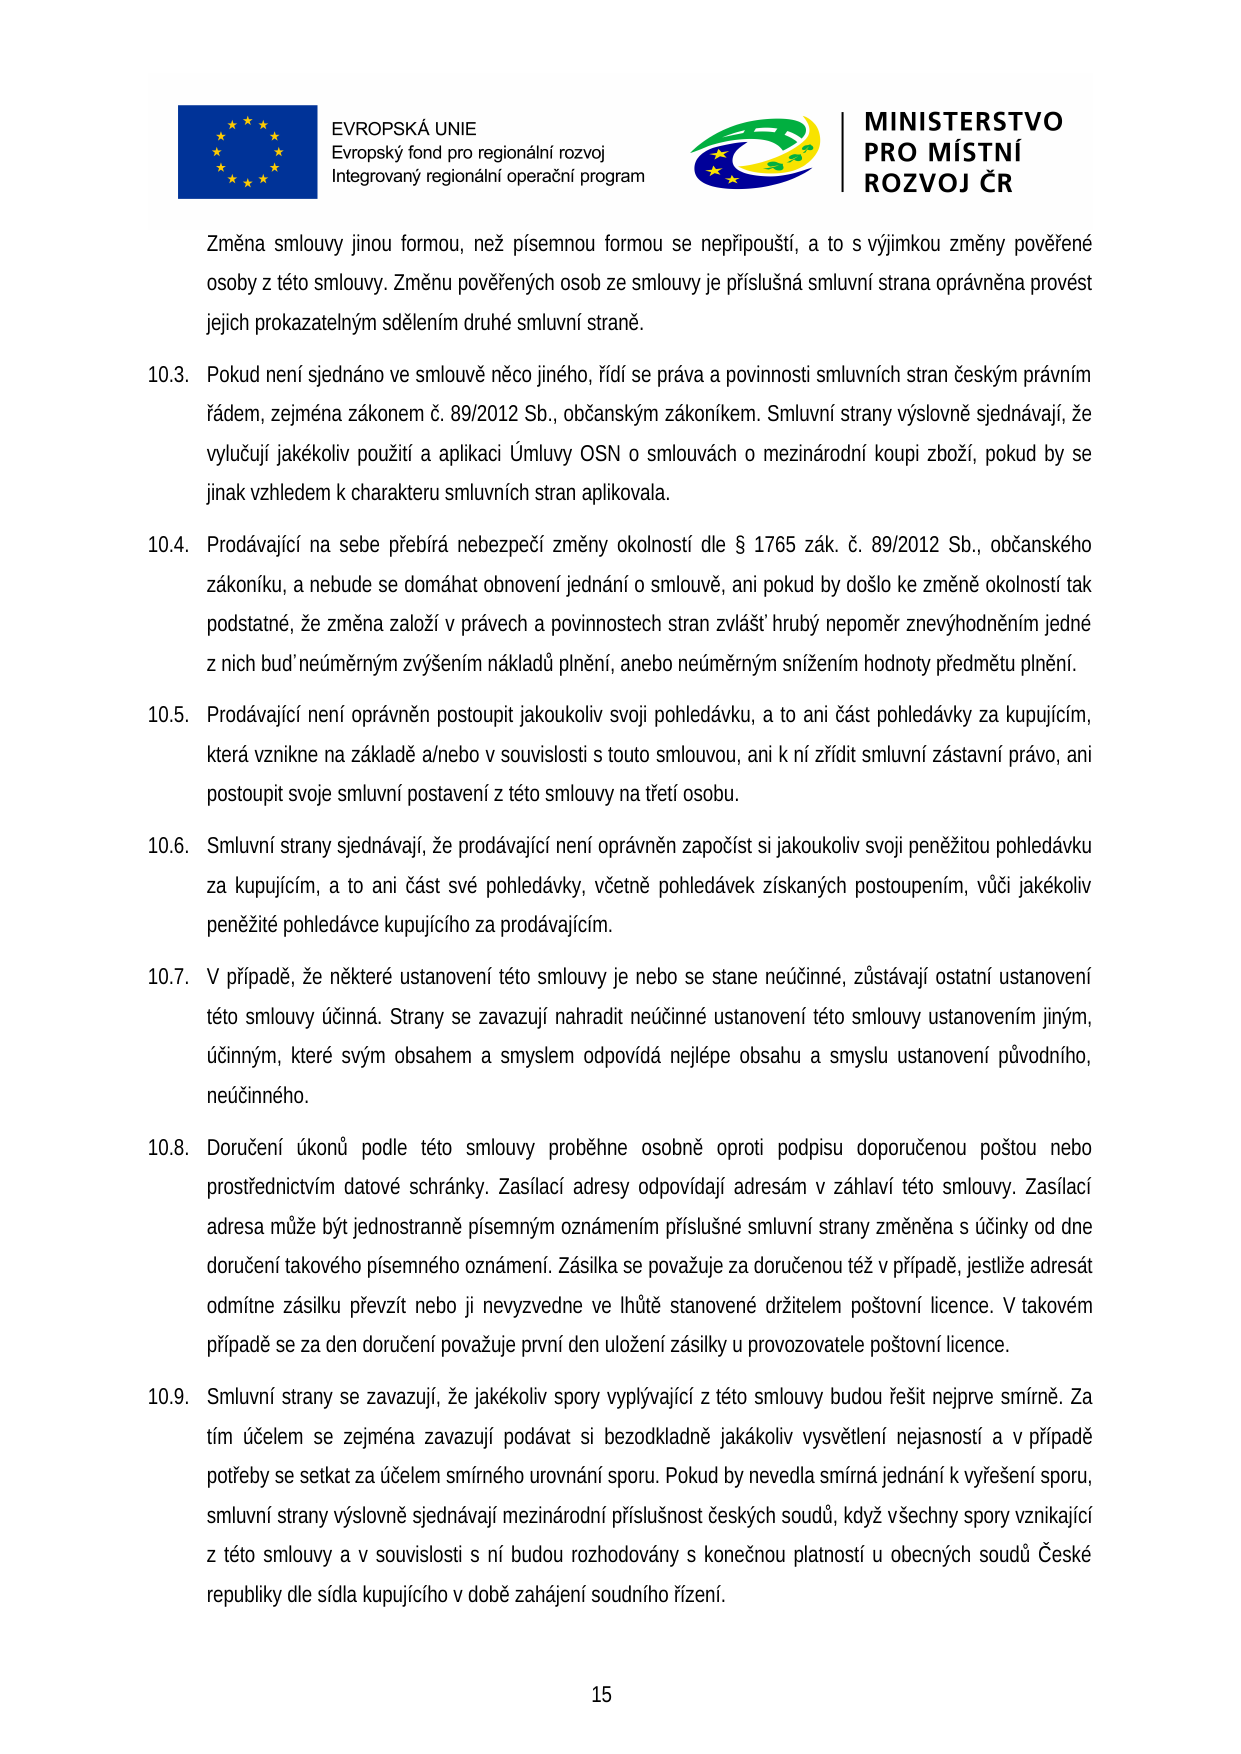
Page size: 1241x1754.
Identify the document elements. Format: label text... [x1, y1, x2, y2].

list Pokud není sjednáno ve smlouvě něco jiného, řídí se práva a povinnosti smluvních stran českým právním řádem, zejména zákonem č. 89/2012 Sb., občanským zákoníkem. Smluvní strany výslovně sjednávají, že vylučují jakékoliv použití a aplikaci Úmluvy OSN o smlouvách o mezinárodní koupi zboží, pokud by se jinak vzhledem k charakteru smluvních stran aplikovala. [148, 361, 1093, 505]
list Prodávající na sebe přebírá nebezpečí změny okolností dle § 1765 zák. č. 89/2012 Sb., občanského zákoníku, a nebude se domáhat obnovení jednání o smlouvě, ani pokud by došlo ke změně okolností tak podstatné, že změna založí v právech a povinnostech stran zvlášť hrubý nepoměr znevýhodněním jedné z nich buď neúměrným zvýšením nákladů plnění, anebo neúměrným snížením hodnoty předmětu plnění. [148, 531, 1093, 676]
list Doručení úkonů podle této smlouvy proběhne osobně oproti podpisu doporučenou poštou nebo prostřednictvím datové schránky. Zasílací adresy odpovídají adresám v záhlaví této smlouvy. Zasílací adresa může být jednostranně písemným oznámením příslušné smluvní strany změněna s účinky od dne doručení takového písemného oznámení. Zásilka se považuje za doručenou též v případě, jestliže adresát odmítne zásilku převzít nebo ji nevyzvedne ve lhůtě stanovené držitelem poštovní licence. V takovém případě se za den doručení považuje první den uložení zásilky u provozovatele poštovní licence. [148, 1134, 1093, 1357]
list Smluvní strany se zavazují, že jakékoliv spory vyplývající z této smlouvy budou řešit nejprve smírně. Za tím účelem se zejména zavazují podávat si bezodkladně jakákoliv vysvětlení nejasností a v případě potřeby se setkat za účelem smírného urovnání sporu. Pokud by nevedla smírná jednání k vyřešení sporu, smluvní strany výslovně sjednávají mezinárodní příslušnost českých soudů, když všechny spory vznikající z této smlouvy a v souvislosti s ní budou rozhodovány s konečnou platností u obecných soudů České republiky dle sídla kupujícího v době zahájení soudního řízení. [148, 1383, 1093, 1607]
picture [147, 73, 1093, 230]
list Smluvní strany sjednávají, že prodávající není oprávněn započíst si jakoukoliv svoji peněžitou pohledávku za kupujícím, a to ani část své pohledávky, včetně pohledávek získaných postoupením, vůči jakékoliv peněžité pohledávce kupujícího za prodávajícím. [148, 832, 1093, 938]
list Prodávající není oprávněn postoupit jakoukoliv svoji pohledávku, a to ani část pohledávky za kupujícím, která vznikne na základě a/nebo v souvislosti s touto smlouvou, ani k ní zřídit smluvní zástavní právo, ani postoupit svoje smluvní postavení z této smlouvy na třetí osobu. [148, 701, 1093, 807]
list V případě, že některé ustanovení této smlouvy je nebo se stane neúčinné, zůstávají ostatní ustanovení této smlouvy účinná. Strany se zavazují nahradit neúčinné ustanovení této smlouvy ustanovením jiným, účinným, které svým obsahem a smyslem odpovídá nejlépe obsahu a smyslu ustanovení původního, neúčinného. [148, 963, 1093, 1108]
